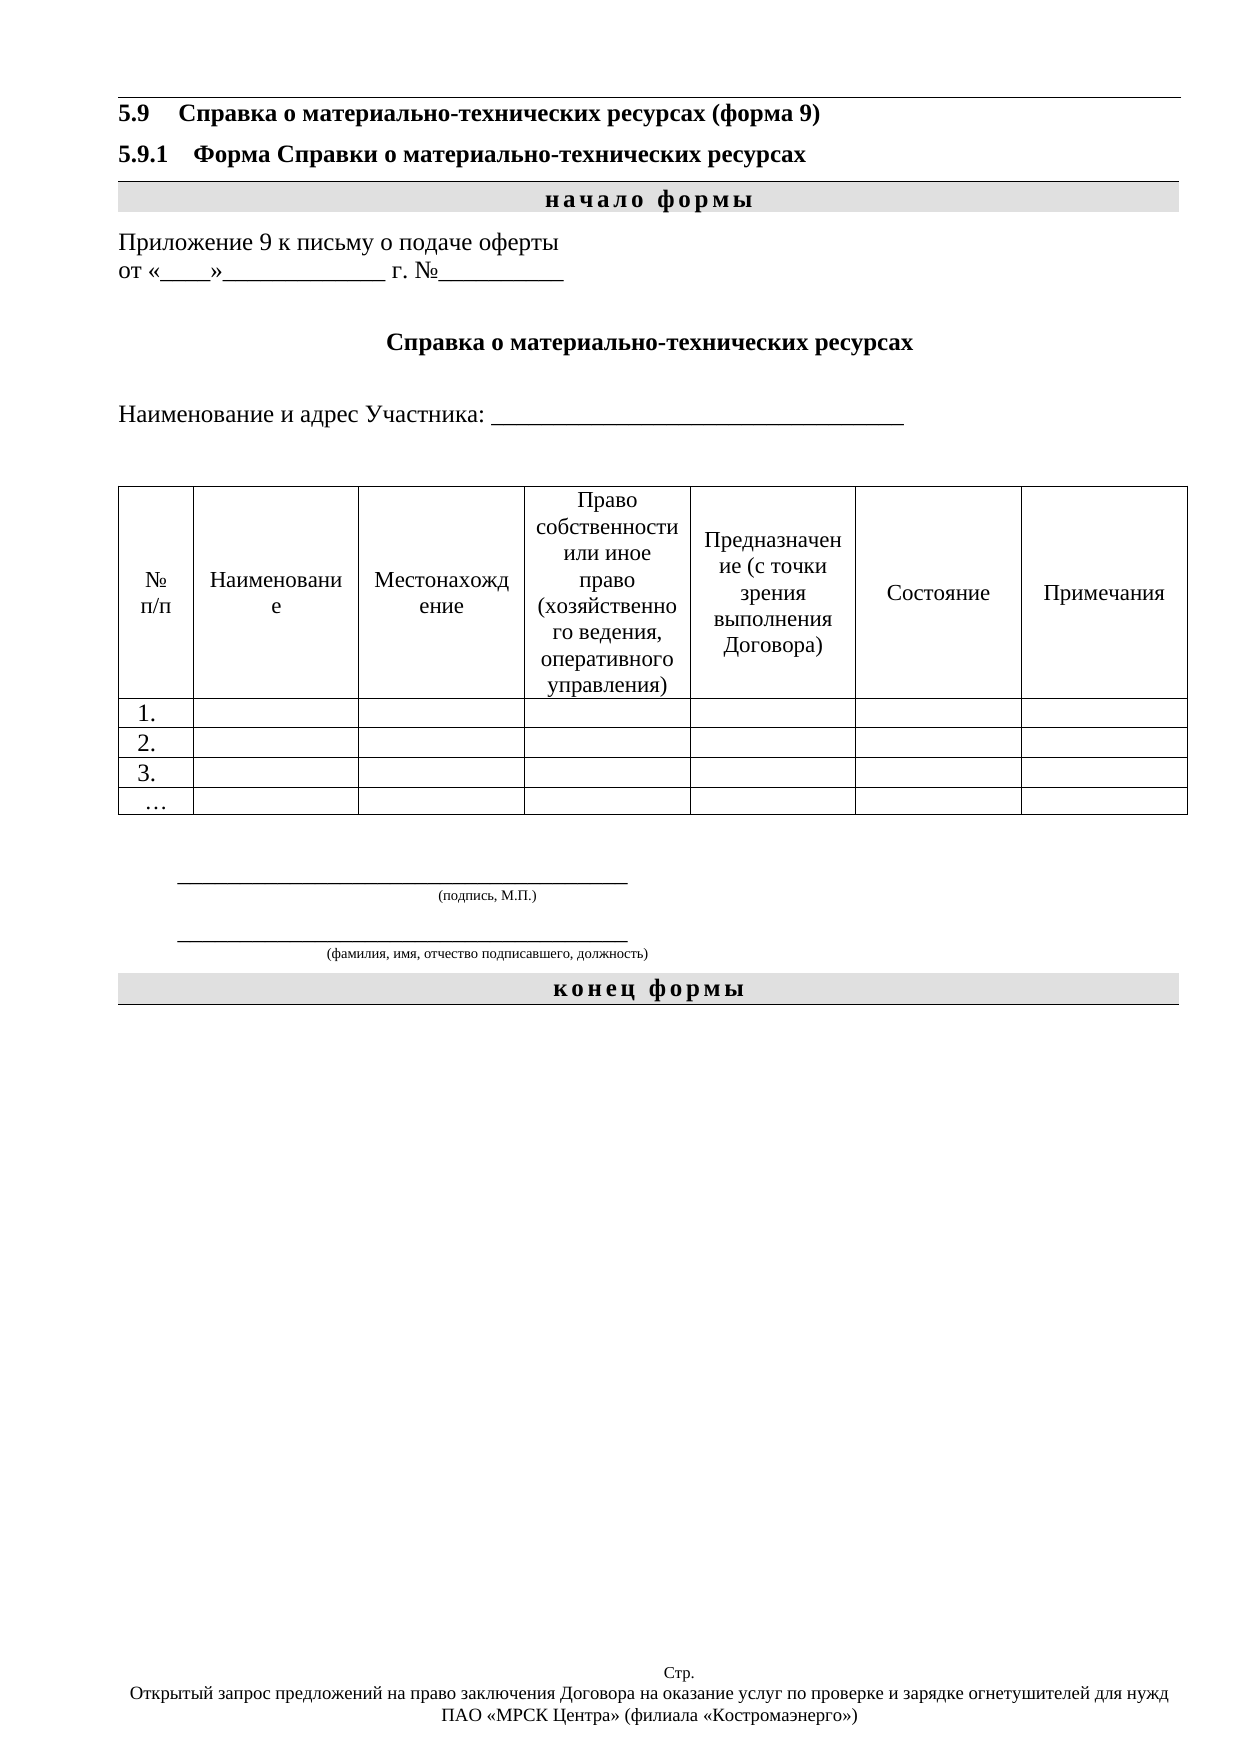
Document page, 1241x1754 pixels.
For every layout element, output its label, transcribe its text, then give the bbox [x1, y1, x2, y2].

text конец формы [118, 973, 1179, 1004]
table_cell [856, 728, 1021, 757]
table_cell [194, 728, 358, 757]
text ____________________________________ [118, 916, 1181, 944]
table_cell [359, 699, 524, 727]
text Наименование и адрес Участника: _________________________________ [118, 399, 1181, 428]
table_cell [194, 758, 358, 787]
text (подпись, М.П.) [118, 887, 797, 916]
text начало формы [118, 182, 1179, 212]
table_header Примечания [1022, 487, 1187, 697]
table_cell [525, 788, 690, 814]
table_cell [1022, 728, 1187, 757]
table_cell [856, 699, 1021, 727]
text ____________________________________ [118, 858, 1181, 887]
table_cell [856, 788, 1021, 814]
table_cell [119, 699, 193, 727]
table_cell [691, 758, 855, 787]
text (фамилия, имя, отчество подписавшего, должность) [118, 944, 797, 973]
table_header Наименование [194, 487, 358, 697]
text Приложение 9 к письму о подаче оферты от «____»_____________ г. №__________ [118, 227, 1181, 284]
table_cell [691, 788, 855, 814]
table_cell [359, 788, 524, 814]
table_cell [119, 758, 193, 787]
table_cell [691, 728, 855, 757]
table_cell [691, 699, 855, 727]
table_cell [1022, 758, 1187, 787]
table_header Местонахождение [359, 487, 524, 697]
table_cell [525, 699, 690, 727]
table_header № п/п [119, 487, 193, 697]
table_cell [1022, 699, 1187, 727]
subtitle Форма Справки о материально-технических ресурсах [118, 139, 1181, 168]
table_cell [119, 728, 193, 757]
table_cell [1022, 788, 1187, 814]
table_cell [856, 758, 1021, 787]
table_cell [525, 758, 690, 787]
table_header Предназначение (с точки зрения выполнения Договора) [691, 487, 855, 697]
table_cell [359, 728, 524, 757]
table_header Право собственности или иное право (хозяйственного ведения, оперативного управления) [525, 487, 690, 697]
table_cell [359, 758, 524, 787]
table_cell [194, 788, 358, 814]
table_cell [525, 728, 690, 757]
table_cell [194, 699, 358, 727]
subtitle Справка о материально-технических ресурсах (форма 9) [118, 98, 1181, 127]
table_cell … [119, 788, 193, 814]
table_header Состояние [856, 487, 1021, 697]
text Справка о материально-технических ресурсах [118, 327, 1181, 356]
